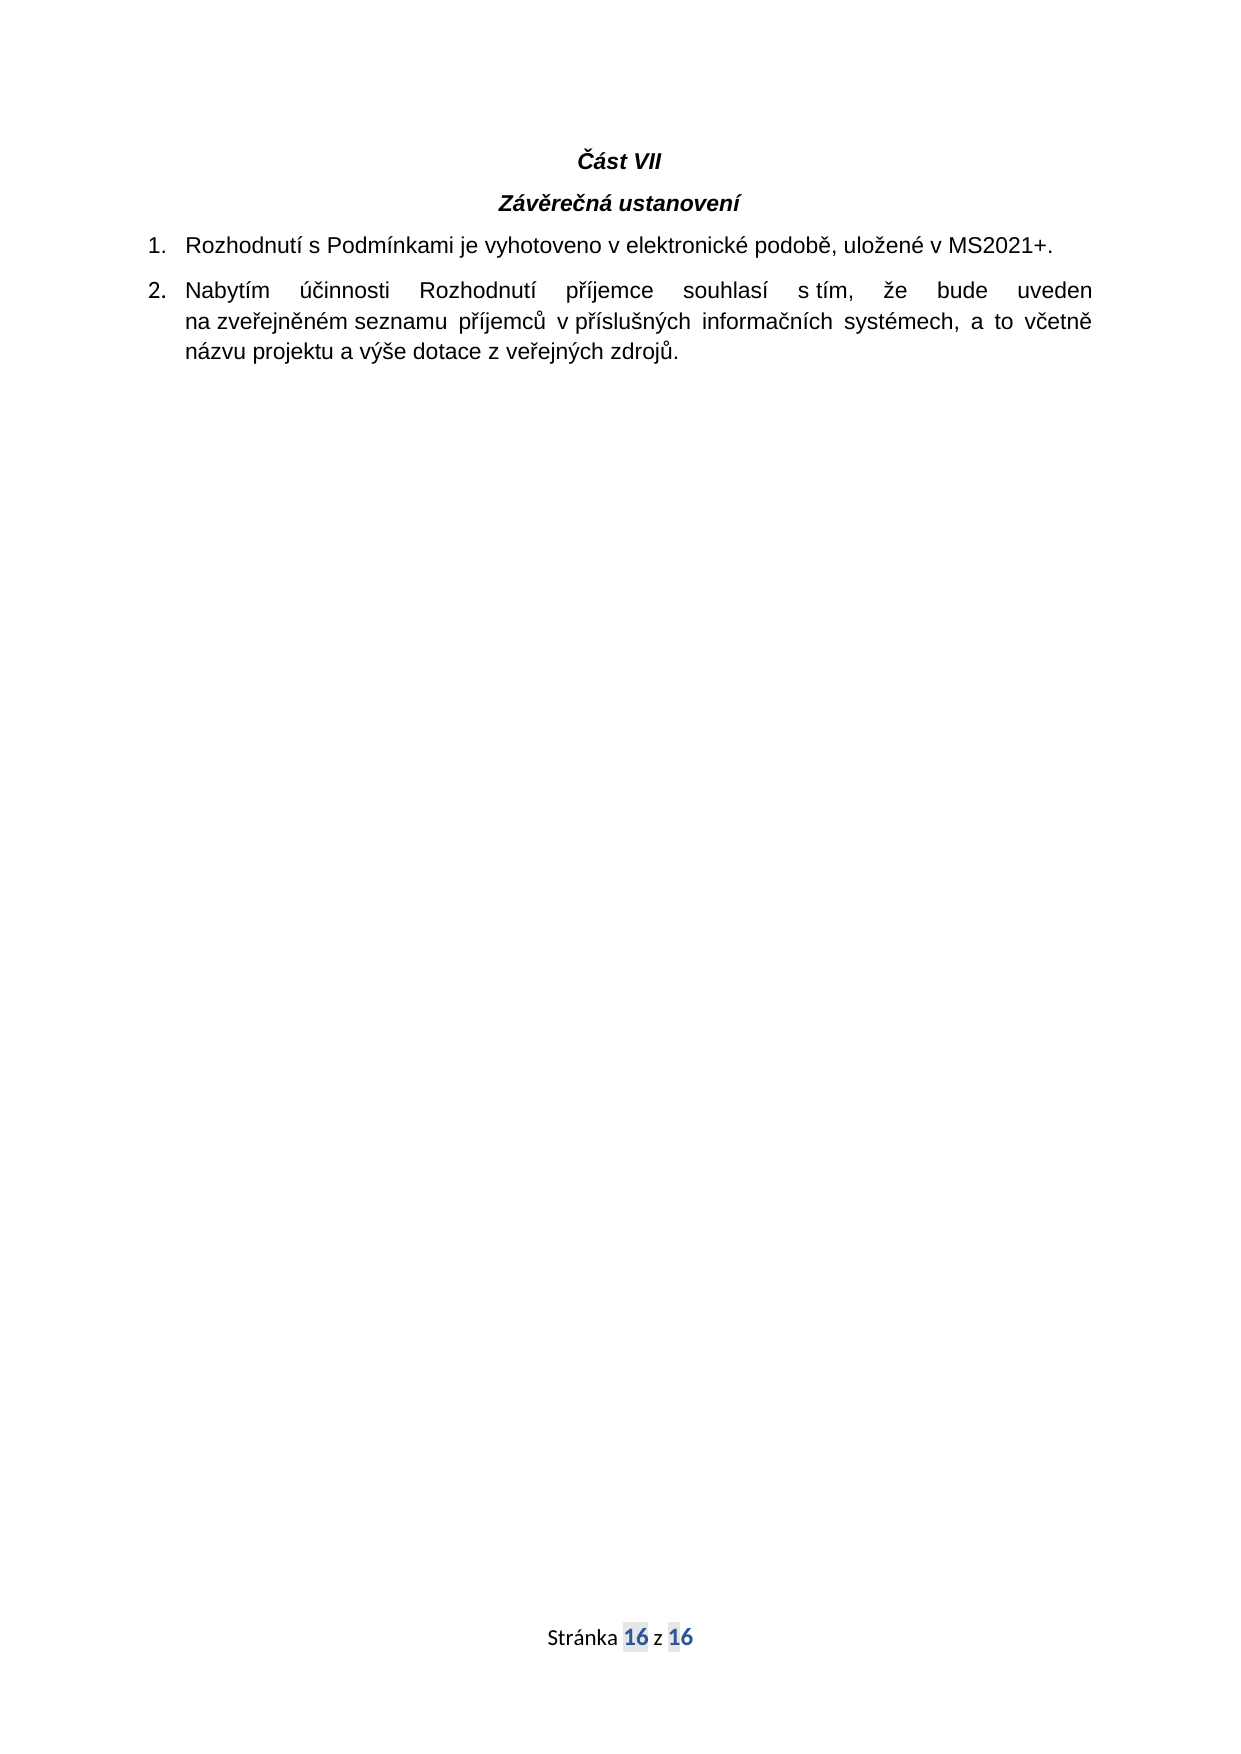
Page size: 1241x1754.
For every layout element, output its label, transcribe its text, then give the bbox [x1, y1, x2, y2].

text Závěrečná ustanovení [148, 190, 1093, 216]
list Rozhodnutí s Podmínkami je vyhotoveno v elektronické podobě, uložené v MS2021+. [148, 232, 1093, 258]
list Nabytím účinnosti Rozhodnutí příjemce souhlasí s tím, že bude uveden na zveřejněném seznamu příjemců v příslušných informačních systémech, a to včetně názvu projektu a výše dotace z veřejných zdrojů. [148, 274, 1093, 364]
text Část VII [148, 148, 1093, 174]
